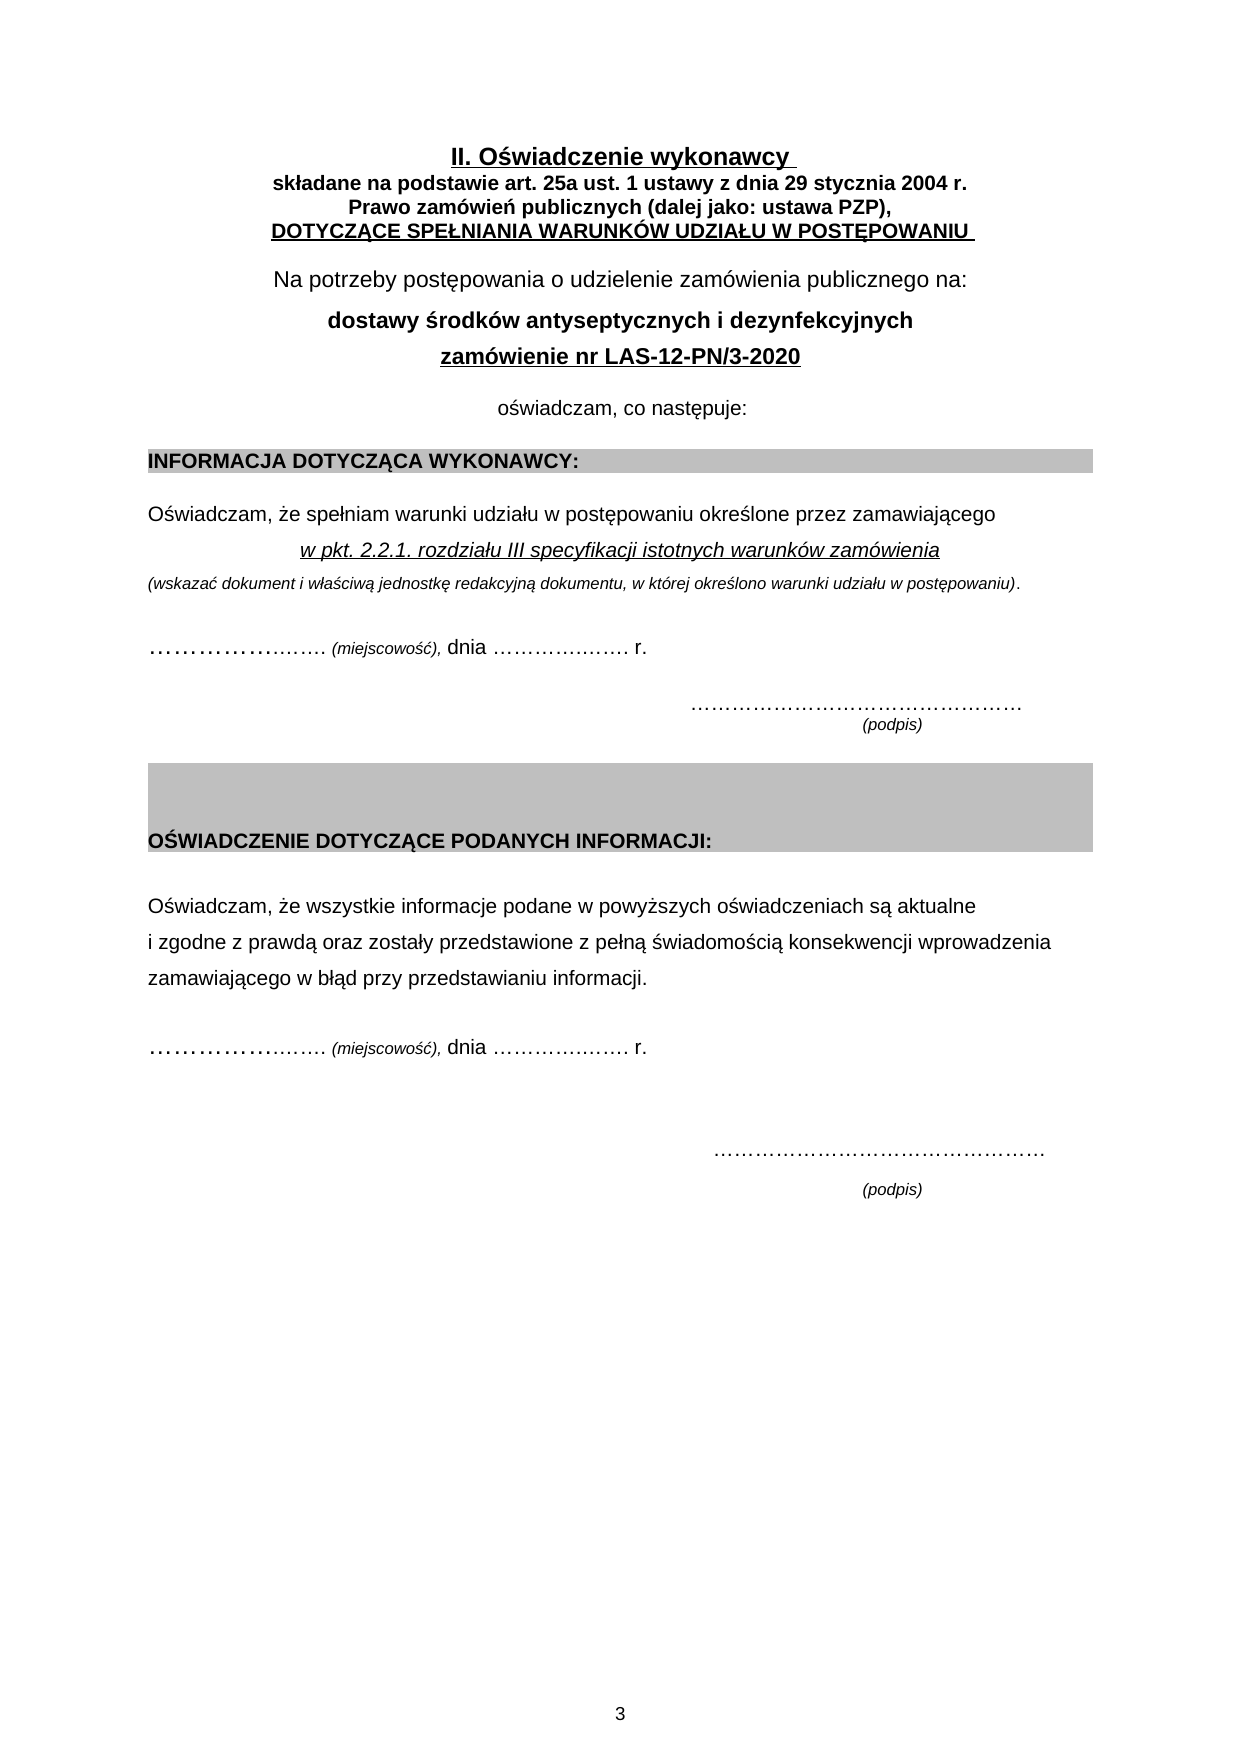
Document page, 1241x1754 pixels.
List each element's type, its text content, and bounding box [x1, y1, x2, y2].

text …………….……. (miejscowość), dnia ………….……. r. [148, 1031, 1093, 1059]
text Oświadczam, że spełniam warunki udziału w postępowaniu określone przez zamawiającego [148, 502, 1093, 526]
text ………………………………………… [148, 1137, 1093, 1161]
text zamówienie nr LAS-12-PN/3-2020 [148, 343, 1093, 369]
text (wskazać dokument i właściwą jednostkę redakcyjną dokumentu, w której określono warunki udziału w postępowaniu). [148, 573, 1093, 593]
text Oświadczam, że wszystkie informacje podane w powyższych oświadczeniach są aktualne i zgodne z prawdą oraz zostały przedstawione z pełną świadomością konsekwencji wprowadzenia zamawiającego w błąd przy przedstawianiu informacji. [148, 894, 1093, 989]
text dostawy środków antyseptycznych i dezynfekcyjnych [148, 307, 1093, 333]
text (podpis) [738, 1180, 1093, 1199]
text w pkt. 2.2.1. rozdziału III specyfikacji istotnych warunków zamówienia [148, 537, 1093, 561]
text …………….……. (miejscowość), dnia ………….……. r. [148, 631, 1093, 660]
text ………………………………………… [148, 691, 1093, 715]
text oświadczam, co następuje: [148, 396, 1093, 420]
text INFORMACJA DOTYCZĄCA WYKONAWCY: [148, 449, 1093, 473]
text OŚWIADCZENIE DOTYCZĄCE PODANYCH INFORMACJI: [148, 828, 1093, 852]
text II. Oświadczenie wykonawcy [148, 142, 1093, 171]
text Na potrzeby postępowania o udzielenie zamówienia publicznego na: [148, 266, 1093, 293]
text Prawo zamówień publicznych (dalej jako: ustawa PZP), [148, 194, 1093, 218]
text DOTYCZĄCE SPEŁNIANIA WARUNKÓW UDZIAŁU W POSTĘPOWANIU [148, 218, 1093, 242]
text (podpis) [738, 715, 1093, 734]
text składane na podstawie art. 25a ust. 1 ustawy z dnia 29 stycznia 2004 r. [148, 171, 1093, 194]
